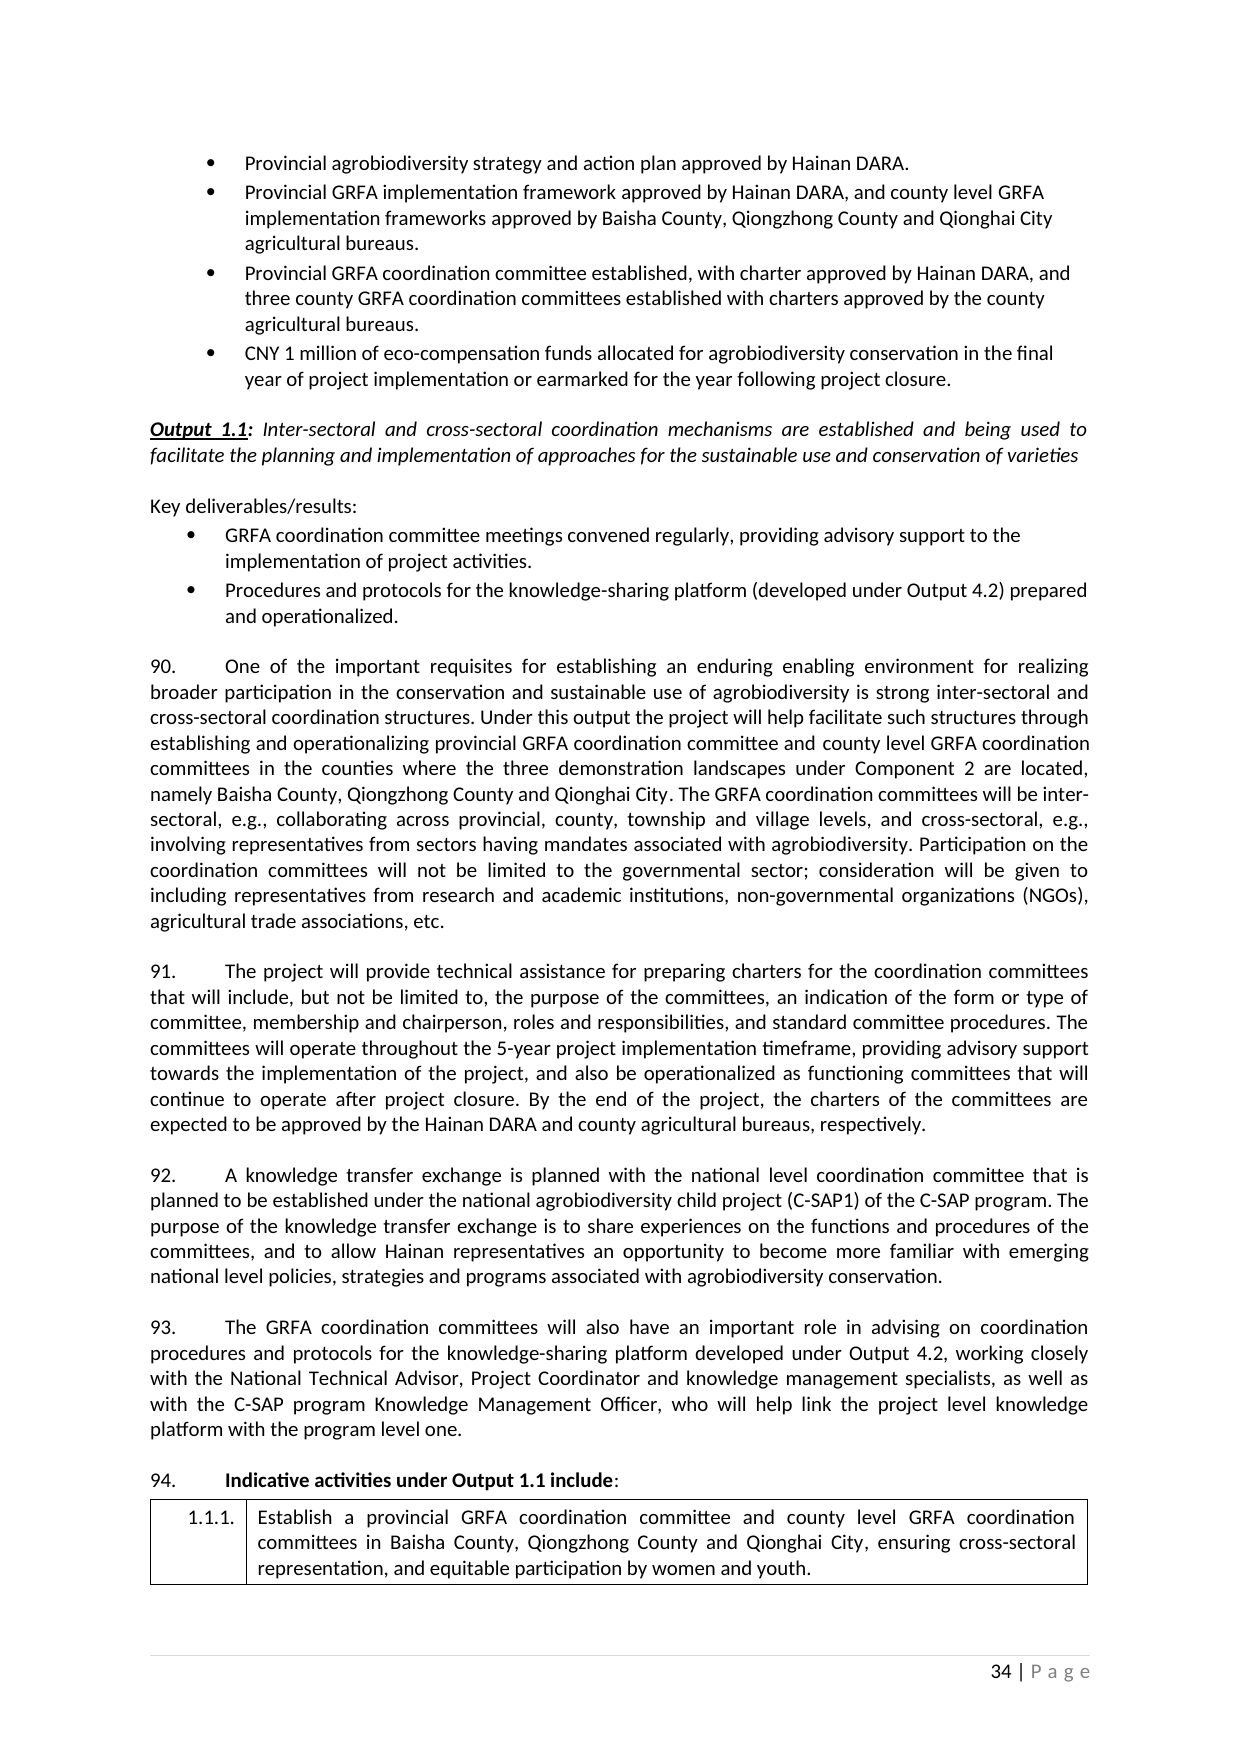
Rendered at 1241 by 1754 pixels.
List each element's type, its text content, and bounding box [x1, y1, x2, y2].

list The GRFA coordination committees will also have an important role in advising on coordination procedures and protocols for the knowledge-sharing platform developed under Output 4.2, working closely with the National Technical Advisor, Project Coordinator and knowledge management specialists, as well as with the C-SAP program Knowledge Management Officer, who will help link the project level knowledge platform with the program level one. [150, 1314, 1090, 1442]
list CNY 1 million of eco-compensation funds allocated for agrobiodiversity conservation in the final year of project implementation or earmarked for the year following project closure. [207, 340, 1090, 391]
list Procedures and protocols for the knowledge-sharing platform (developed under Output 4.2) prepared and operationalized. [187, 577, 1090, 628]
table_header Establish a provincial GRFA coordination committee and county level GRFA coordination committees in Baisha County, Qiongzhong County and Qionghai City, ensuring cross-sectoral representation, and equitable participation by women and youth. [247, 1500, 1087, 1584]
text Output 1.1: Inter-sectoral and cross-sectoral coordination mechanisms are established and being used to facilitate the planning and implementation of approaches for the sustainable use and conservation of varieties [150, 417, 1090, 467]
list Indicative activities under Output 1.1 include: [150, 1467, 1090, 1492]
list GRFA coordination committee meetings convened regularly, providing advisory support to the implementation of project activities. [187, 522, 1090, 573]
list The project will provide technical assistance for preparing charters for the coordination committees that will include, but not be limited to, the purpose of the committees, an indication of the form or type of committee, membership and chairperson, roles and responsibilities, and standard committee procedures. The committees will operate throughout the 5-year project implementation timeframe, providing advisory support towards the implementation of the project, and also be operationalized as functioning committees that will continue to operate after project closure. By the end of the project, the charters of the committees are expected to be approved by the Hainan DARA and county agricultural bureaus, respectively. [150, 959, 1090, 1137]
list Provincial GRFA implementation framework approved by Hainan DARA, and county level GRFA implementation frameworks approved by Baisha County, Qiongzhong County and Qionghai City agricultural bureaus. [207, 179, 1090, 256]
table_header 1.1.1. [151, 1500, 246, 1584]
list One of the important requisites for establishing an enduring enabling environment for realizing broader participation in the conservation and sustainable use of agrobiodiversity is strong inter-sectoral and cross-sectoral coordination structures. Under this output the project will help facilitate such structures through establishing and operationalizing provincial GRFA coordination committee and county level GRFA coordination committees in the counties where the three demonstration landscapes under Component 2 are located, namely Baisha County, Qiongzhong County and Qionghai City. The GRFA coordination committees will be inter-sectoral, e.g., collaborating across provincial, county, township and village levels, and cross-sectoral, e.g., involving representatives from sectors having mandates associated with agrobiodiversity. Participation on the coordination committees will not be limited to the governmental sector; consideration will be given to including representatives from research and academic institutions, non-governmental organizations (NGOs), agricultural trade associations, etc. [150, 654, 1090, 933]
list Provincial agrobiodiversity strategy and action plan approved by Hainan DARA. [207, 150, 1090, 175]
list Provincial GRFA coordination committee established, with charter approved by Hainan DARA, and three county GRFA coordination committees established with charters approved by the county agricultural bureaus. [207, 260, 1090, 336]
text Key deliverables/results: [150, 493, 1090, 518]
list A knowledge transfer exchange is planned with the national level coordination committee that is planned to be established under the national agrobiodiversity child project (C-SAP1) of the C-SAP program. The purpose of the knowledge transfer exchange is to share experiences on the functions and procedures of the committees, and to allow Hainan representatives an opportunity to become more familiar with emerging national level policies, strategies and programs associated with agrobiodiversity conservation. [150, 1162, 1090, 1289]
